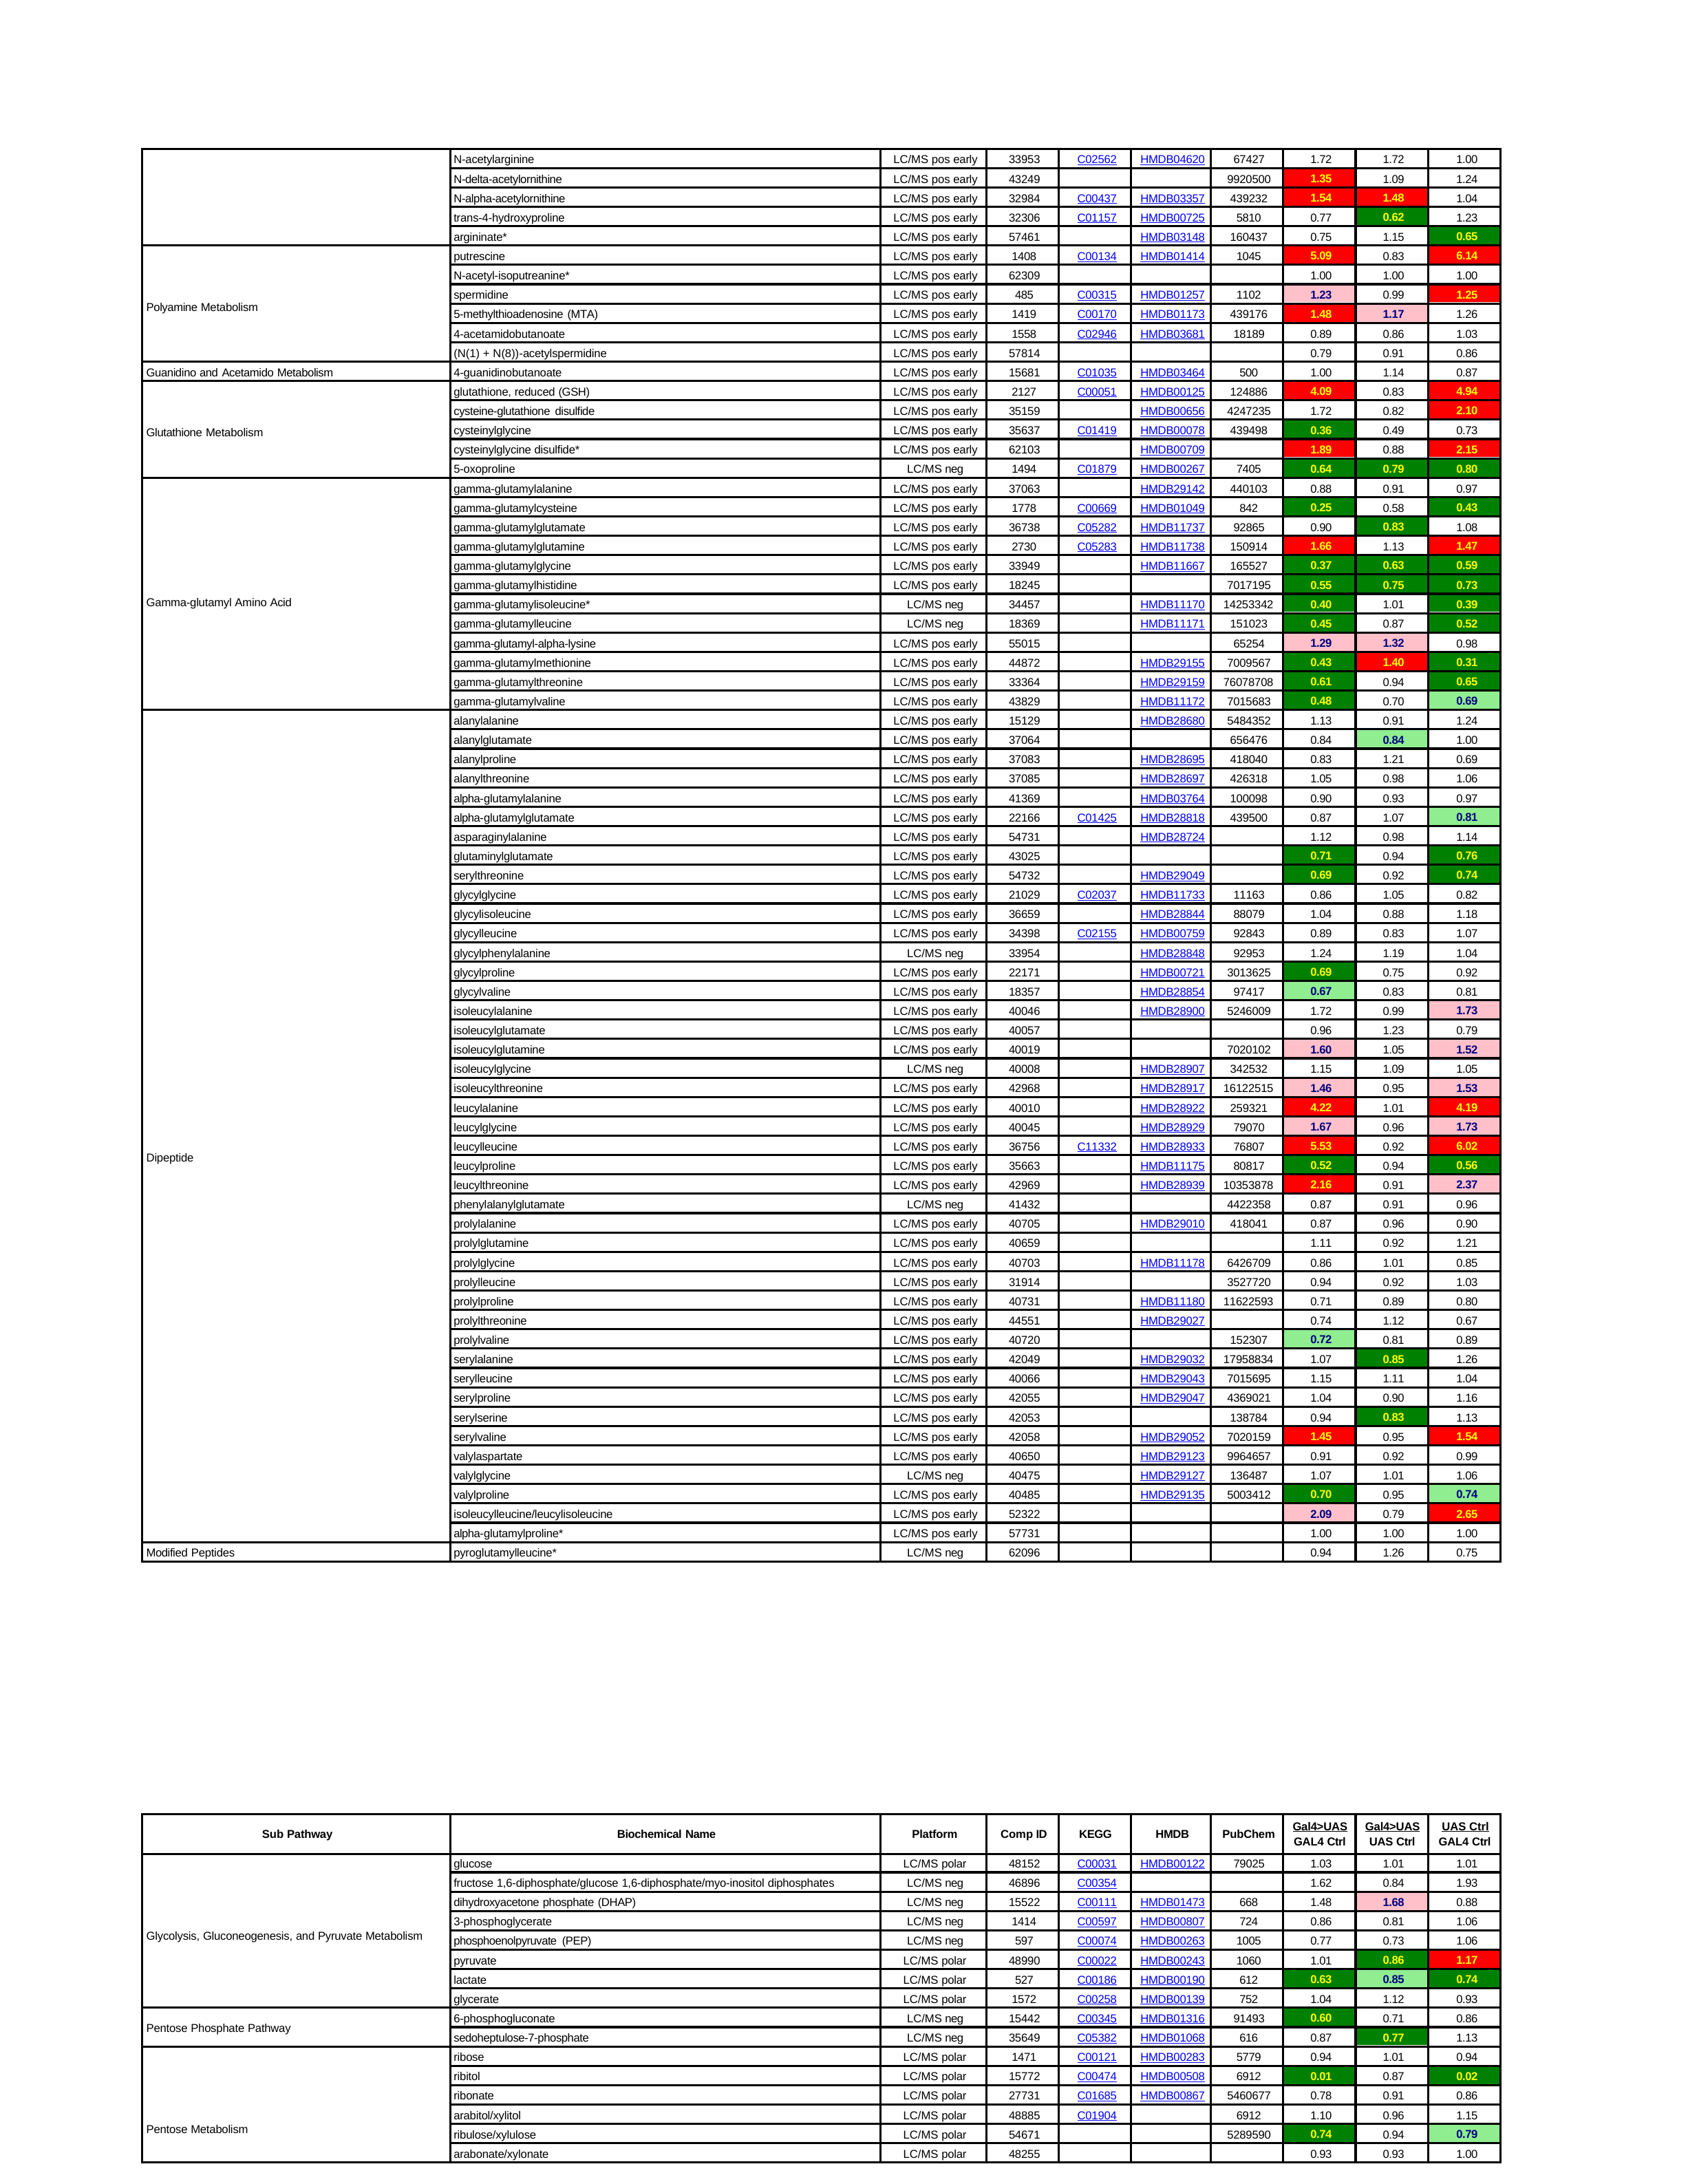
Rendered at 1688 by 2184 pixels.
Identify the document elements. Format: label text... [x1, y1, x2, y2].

table_cell 2.09 [1284, 1504, 1354, 1521]
table_cell 5779 [1212, 2048, 1282, 2065]
table_cell alanylglutamate [451, 730, 879, 747]
table_cell 0.79 [1357, 1504, 1427, 1521]
table_cell [1132, 1330, 1210, 1347]
table_cell 0.87 [1357, 614, 1427, 632]
table_cell [1212, 1020, 1282, 1038]
table_cell 17958834 [1212, 1349, 1282, 1367]
table_cell [1132, 343, 1210, 361]
table_cell LC/MS pos early [882, 1156, 985, 1173]
table_cell 40485 [987, 1485, 1058, 1502]
table_cell 0.83 [1284, 750, 1354, 767]
table_cell 0.70 [1284, 1485, 1354, 1502]
table_cell 0.64 [1284, 460, 1354, 477]
table_cell gamma-glutamylthreonine [451, 672, 879, 689]
table_cell 57731 [987, 1524, 1058, 1541]
table_cell [1060, 789, 1130, 806]
table_cell 62096 [987, 1543, 1058, 1561]
table_cell 0.81 [1429, 982, 1499, 999]
table_cell 4.22 [1284, 1098, 1354, 1115]
table_cell 0.91 [1357, 479, 1427, 496]
table_cell LC/MS pos early [882, 363, 985, 380]
table_cell 0.83 [1357, 382, 1427, 399]
table_cell LC/MS neg [882, 1060, 985, 1076]
table_cell LC/MS polar [882, 2106, 985, 2123]
table_cell 0.71 [1357, 2009, 1427, 2026]
table_cell 0.75 [1357, 575, 1427, 592]
table_cell 42055 [987, 1389, 1058, 1406]
table_cell 5.53 [1284, 1137, 1354, 1154]
table_cell 1.12 [1357, 1311, 1427, 1328]
table_cell 42968 [987, 1079, 1058, 1096]
table_cell LC/MS pos early [882, 808, 985, 825]
table_cell [1212, 866, 1282, 883]
table_cell 1.15 [1284, 1369, 1354, 1386]
table_cell HMDB28922 [1132, 1098, 1210, 1115]
table_cell 612 [1212, 1970, 1282, 1987]
table_cell 0.52 [1429, 614, 1499, 632]
table_cell 1.00 [1284, 363, 1354, 380]
table_cell LC/MS neg [882, 1931, 985, 1949]
table_cell 0.90 [1284, 789, 1354, 806]
table_cell 0.48 [1284, 692, 1354, 709]
table_cell 1.19 [1357, 943, 1427, 961]
table_cell [1060, 1504, 1130, 1521]
table_cell glutathione, reduced (GSH) [451, 382, 879, 399]
table_cell [1212, 1543, 1282, 1561]
table_cell 0.89 [1429, 1330, 1499, 1347]
table_cell 40731 [987, 1292, 1058, 1309]
table_cell 100098 [1212, 789, 1282, 806]
table_cell [1060, 769, 1130, 786]
table_cell 1.32 [1357, 634, 1427, 651]
table_cell 0.88 [1284, 479, 1354, 496]
table_cell 1.62 [1284, 1874, 1354, 1890]
table_cell 0.74 [1284, 2125, 1354, 2142]
table_cell [1212, 846, 1282, 864]
table_cell 18357 [987, 982, 1058, 999]
table_cell 1.03 [1429, 1272, 1499, 1289]
table_cell HMDB29043 [1132, 1369, 1210, 1386]
table_cell leucylleucine [451, 1137, 879, 1154]
table_cell [1060, 1001, 1130, 1018]
table_cell 43025 [987, 846, 1058, 864]
table_cell 1.07 [1284, 1466, 1354, 1483]
table_cell 1778 [987, 498, 1058, 515]
table_cell 0.97 [1429, 789, 1499, 806]
table_cell 1494 [987, 460, 1058, 477]
table_cell 0.73 [1429, 420, 1499, 438]
table_cell 0.98 [1357, 769, 1427, 786]
table_cell HMDB00125 [1132, 382, 1210, 399]
table_cell argininate* [451, 227, 879, 244]
table_header UAS Ctrl GAL4 Ctrl [1429, 1815, 1499, 1852]
table_cell 4369021 [1212, 1389, 1282, 1406]
table_cell 0.61 [1284, 672, 1354, 689]
table_cell N-acetylarginine [451, 150, 879, 167]
table_cell 0.91 [1357, 1175, 1427, 1192]
table_cell LC/MS pos early [882, 1504, 985, 1521]
table_cell 150914 [1212, 537, 1282, 554]
table_cell 1.09 [1357, 169, 1427, 186]
table_cell 7020102 [1212, 1040, 1282, 1057]
table_cell 0.92 [1429, 963, 1499, 980]
table_cell 42058 [987, 1427, 1058, 1444]
table_cell HMDB29123 [1132, 1446, 1210, 1464]
table_cell leucylalanine [451, 1098, 879, 1115]
table_cell LC/MS neg [882, 2009, 985, 2026]
table_cell 1.67 [1284, 1117, 1354, 1135]
table_cell 46896 [987, 1874, 1058, 1890]
table_cell 1.01 [1429, 1855, 1499, 1871]
table_cell 0.87 [1284, 808, 1354, 825]
table_cell 0.94 [1284, 1272, 1354, 1289]
table_cell 0.77 [1284, 208, 1354, 225]
table_cell gamma-glutamylhistidine [451, 575, 879, 592]
table_cell LC/MS pos early [882, 1234, 985, 1251]
table_cell 0.43 [1284, 653, 1354, 670]
table_cell sedoheptulose-7-phosphate [451, 2028, 879, 2045]
table_cell [1212, 1504, 1282, 1521]
table_cell 136487 [1212, 1466, 1282, 1483]
table_cell 842 [1212, 498, 1282, 515]
table_cell 0.72 [1284, 1330, 1354, 1347]
table_cell gamma-glutamylisoleucine* [451, 595, 879, 612]
table_cell 0.69 [1284, 866, 1354, 883]
table_cell 1.06 [1429, 1912, 1499, 1929]
table_cell LC/MS neg [882, 943, 985, 961]
table_cell 485 [987, 286, 1058, 302]
table_cell gamma-glutamylglycine [451, 556, 879, 573]
table_cell 0.67 [1284, 982, 1354, 999]
table_cell 40703 [987, 1253, 1058, 1270]
table_cell 37064 [987, 730, 1058, 747]
table_cell 91493 [1212, 2009, 1282, 2026]
table_cell 597 [987, 1931, 1058, 1949]
table_cell [1060, 2125, 1130, 2142]
table_cell 10353878 [1212, 1175, 1282, 1192]
table_cell Polyamine Metabolism [143, 246, 449, 361]
table_cell HMDB28844 [1132, 905, 1210, 921]
table_cell LC/MS pos early [882, 750, 985, 767]
table_cell LC/MS pos early [882, 208, 985, 225]
table_cell LC/MS pos early [882, 440, 985, 457]
table_cell HMDB28900 [1132, 1001, 1210, 1018]
table_cell [1060, 1156, 1130, 1173]
table_cell gamma-glutamylmethionine [451, 653, 879, 670]
table_cell HMDB28939 [1132, 1175, 1210, 1192]
table_cell 0.91 [1357, 711, 1427, 728]
table_cell 76807 [1212, 1137, 1282, 1154]
table_cell 1.24 [1429, 169, 1499, 186]
table_cell 6426709 [1212, 1253, 1282, 1270]
table_cell 616 [1212, 2028, 1282, 2045]
table_cell 0.99 [1357, 286, 1427, 302]
table_cell 0.75 [1429, 1543, 1499, 1561]
table_cell 0.25 [1284, 498, 1354, 515]
table_cell 0.81 [1429, 808, 1499, 825]
table_cell LC/MS pos early [882, 1485, 985, 1502]
table_cell C00345 [1060, 2009, 1130, 2026]
table_cell 2.15 [1429, 440, 1499, 457]
table_cell [1132, 1874, 1210, 1890]
table_cell ribose [451, 2048, 879, 2065]
table_cell 18245 [987, 575, 1058, 592]
table_cell [1060, 1040, 1130, 1057]
table_cell C01904 [1060, 2106, 1130, 2123]
table_cell 1.03 [1429, 324, 1499, 341]
table_cell LC/MS pos early [882, 1427, 985, 1444]
table_cell 88079 [1212, 905, 1282, 921]
table_cell 1.07 [1284, 1349, 1354, 1367]
table_cell 0.39 [1429, 595, 1499, 612]
table_cell glycerate [451, 1989, 879, 2006]
table_cell [1060, 266, 1130, 283]
table_cell 0.79 [1429, 1020, 1499, 1038]
table_cell LC/MS pos early [882, 1214, 985, 1231]
table_cell LC/MS polar [882, 1970, 985, 1987]
table_cell 1.18 [1429, 905, 1499, 921]
table_cell 0.95 [1357, 1427, 1427, 1444]
table_cell 1.04 [1429, 1369, 1499, 1386]
table_cell 22171 [987, 963, 1058, 980]
table_cell C01879 [1060, 460, 1130, 477]
table_cell 32984 [987, 189, 1058, 206]
table_cell [1060, 711, 1130, 728]
table_cell LC/MS pos early [882, 672, 985, 689]
table_cell 44872 [987, 653, 1058, 670]
table_cell HMDB29049 [1132, 866, 1210, 883]
table_header Comp ID [987, 1815, 1058, 1852]
table_cell 92865 [1212, 517, 1282, 535]
table_cell [1132, 846, 1210, 864]
table_cell 62103 [987, 440, 1058, 457]
table_cell prolylalanine [451, 1214, 879, 1231]
table_cell 0.82 [1429, 885, 1499, 902]
table_cell 0.69 [1429, 692, 1499, 709]
table_cell HMDB11178 [1132, 1253, 1210, 1270]
table_cell 527 [987, 1970, 1058, 1987]
table_cell C00031 [1060, 1855, 1130, 1871]
table_cell 1.48 [1284, 305, 1354, 322]
table_cell 1.24 [1284, 943, 1354, 961]
table_cell [1060, 1369, 1130, 1386]
table_cell HMDB28933 [1132, 1137, 1210, 1154]
table_cell 0.98 [1429, 634, 1499, 651]
table_cell LC/MS neg [882, 1195, 985, 1212]
table_cell 1.89 [1284, 440, 1354, 457]
table_cell 1.23 [1429, 208, 1499, 225]
table_cell 1.04 [1429, 189, 1499, 206]
table_cell 0.87 [1357, 2067, 1427, 2084]
table_cell C01425 [1060, 808, 1130, 825]
table_cell [1060, 905, 1130, 921]
table_cell Pentose Phosphate Pathway [143, 2009, 449, 2045]
table_cell 2.16 [1284, 1175, 1354, 1192]
table_cell LC/MS pos early [882, 1079, 985, 1096]
table_cell LC/MS pos early [882, 420, 985, 438]
table_cell cysteine-glutathione disulfide [451, 401, 879, 418]
table_cell 7020159 [1212, 1427, 1282, 1444]
table_cell 0.76 [1429, 846, 1499, 864]
table_cell [1132, 1504, 1210, 1521]
table_cell 439232 [1212, 189, 1282, 206]
table_cell gamma-glutamylglutamate [451, 517, 879, 535]
table_cell 67427 [1212, 150, 1282, 167]
table_cell 0.98 [1357, 827, 1427, 844]
table_cell 32306 [987, 208, 1058, 225]
table_cell alanylproline [451, 750, 879, 767]
table_cell [1060, 1117, 1130, 1135]
table_cell 1.66 [1284, 537, 1354, 554]
table_cell 6912 [1212, 2106, 1282, 2123]
table_cell 35159 [987, 401, 1058, 418]
table_cell 37085 [987, 769, 1058, 786]
table_cell 5.09 [1284, 246, 1354, 264]
table_cell C00022 [1060, 1951, 1130, 1968]
table_cell 0.95 [1357, 1485, 1427, 1502]
table_cell alpha-glutamylproline* [451, 1524, 879, 1541]
table_cell [1212, 440, 1282, 457]
table_cell 11163 [1212, 885, 1282, 902]
table_cell 0.74 [1429, 866, 1499, 883]
table_cell 1.14 [1357, 363, 1427, 380]
table_cell 0.80 [1429, 460, 1499, 477]
table_cell 1558 [987, 324, 1058, 341]
table_cell 0.91 [1357, 2086, 1427, 2103]
table_cell C00354 [1060, 1874, 1130, 1890]
table_cell N-acetyl-isoputreanine* [451, 266, 879, 283]
table_cell Dipeptide [143, 711, 449, 1541]
table_cell 0.75 [1357, 963, 1427, 980]
table_cell [1060, 1175, 1130, 1192]
table_cell LC/MS pos early [882, 246, 985, 264]
table_cell 0.01 [1284, 2067, 1354, 2084]
table_cell [1060, 1330, 1130, 1347]
table_cell [1132, 1272, 1210, 1289]
table_cell HMDB29027 [1132, 1311, 1210, 1328]
table_cell 79025 [1212, 1855, 1282, 1871]
table_cell 40659 [987, 1234, 1058, 1251]
table_cell HMDB01316 [1132, 2009, 1210, 2026]
table_cell 0.91 [1357, 1195, 1427, 1212]
table_cell C00186 [1060, 1970, 1130, 1987]
table_cell 138784 [1212, 1408, 1282, 1425]
table_cell valylaspartate [451, 1446, 879, 1464]
table_cell LC/MS pos early [882, 169, 985, 186]
table_cell [1060, 653, 1130, 670]
table_cell 1.01 [1357, 1098, 1427, 1115]
table_cell 0.94 [1284, 2048, 1354, 2065]
table_cell C00597 [1060, 1912, 1130, 1929]
table_cell HMDB29032 [1132, 1349, 1210, 1367]
table_cell 3013625 [1212, 963, 1282, 980]
table_cell cysteinylglycine disulfide* [451, 440, 879, 457]
table_cell HMDB00139 [1132, 1989, 1210, 2006]
table_cell 0.59 [1429, 556, 1499, 573]
table_cell [1132, 1408, 1210, 1425]
table_cell C05283 [1060, 537, 1130, 554]
table_cell 1.17 [1429, 1951, 1499, 1968]
table_cell 440103 [1212, 479, 1282, 496]
table_cell LC/MS pos early [882, 401, 985, 418]
table_cell glutaminylglutamate [451, 846, 879, 864]
table_cell 18369 [987, 614, 1058, 632]
table_cell phenylalanylglutamate [451, 1195, 879, 1212]
table_cell alpha-glutamylglutamate [451, 808, 879, 825]
table_cell LC/MS pos early [882, 1040, 985, 1057]
table_cell LC/MS pos early [882, 286, 985, 302]
table_cell 1.00 [1357, 1524, 1427, 1541]
table_cell 0.63 [1284, 1970, 1354, 1987]
table_cell LC/MS neg [882, 1874, 985, 1890]
table_cell LC/MS pos early [882, 885, 985, 902]
table_cell 0.94 [1357, 846, 1427, 864]
table_cell valylproline [451, 1485, 879, 1502]
table_cell isoleucylglycine [451, 1060, 879, 1076]
table_cell serylserine [451, 1408, 879, 1425]
table_cell 1.12 [1284, 827, 1354, 844]
table_cell [1060, 634, 1130, 651]
table_cell LC/MS neg [882, 1466, 985, 1483]
table_cell [1060, 1543, 1130, 1561]
table_cell C01035 [1060, 363, 1130, 380]
table_cell LC/MS pos early [882, 1175, 985, 1192]
table_cell 35649 [987, 2028, 1058, 2045]
table_cell 3-phosphoglycerate [451, 1912, 879, 1929]
table_cell 65254 [1212, 634, 1282, 651]
table_cell C01685 [1060, 2086, 1130, 2103]
table_header Biochemical Name [451, 1815, 879, 1852]
table_cell 11622593 [1212, 1292, 1282, 1309]
table_cell 0.93 [1284, 2144, 1354, 2161]
table_cell 0.86 [1284, 885, 1354, 902]
table_cell 1.24 [1429, 711, 1499, 728]
table_cell 0.84 [1357, 730, 1427, 747]
table_cell HMDB29047 [1132, 1389, 1210, 1406]
table_cell 48990 [987, 1951, 1058, 1968]
table_cell 92843 [1212, 924, 1282, 941]
table_cell [1060, 343, 1130, 361]
table_cell prolylproline [451, 1292, 879, 1309]
table_cell glucose [451, 1855, 879, 1871]
table_cell HMDB01068 [1132, 2028, 1210, 2045]
table_cell LC/MS pos early [882, 1389, 985, 1406]
table_cell 439500 [1212, 808, 1282, 825]
table_cell HMDB28695 [1132, 750, 1210, 767]
table_cell 1.13 [1429, 1408, 1499, 1425]
table_cell 43829 [987, 692, 1058, 709]
table_cell 33949 [987, 556, 1058, 573]
table_cell HMDB03681 [1132, 324, 1210, 341]
table_cell 40019 [987, 1040, 1058, 1057]
table_cell putrescine [451, 246, 879, 264]
table_cell 0.99 [1357, 1001, 1427, 1018]
table_cell prolylvaline [451, 1330, 879, 1347]
table_cell 0.94 [1357, 1156, 1427, 1173]
table_cell LC/MS pos early [882, 1272, 985, 1289]
table_cell HMDB01473 [1132, 1893, 1210, 1910]
table_cell 92953 [1212, 943, 1282, 961]
table_cell 0.62 [1357, 208, 1427, 225]
table_cell LC/MS pos early [882, 1330, 985, 1347]
table_cell HMDB00508 [1132, 2067, 1210, 2084]
table_cell [1060, 750, 1130, 767]
table_cell [1212, 343, 1282, 361]
table_cell [1060, 575, 1130, 592]
table_cell LC/MS pos early [882, 634, 985, 651]
table_cell 2.37 [1429, 1175, 1499, 1192]
table_cell 259321 [1212, 1098, 1282, 1115]
table_cell LC/MS neg [882, 1893, 985, 1910]
table_cell C02037 [1060, 885, 1130, 902]
table_cell isoleucylthreonine [451, 1079, 879, 1096]
table_cell 724 [1212, 1912, 1282, 1929]
table_cell 0.40 [1284, 595, 1354, 612]
table_cell 0.49 [1357, 420, 1427, 438]
table_cell 0.37 [1284, 556, 1354, 573]
table_cell 1.01 [1357, 1253, 1427, 1270]
table_cell 79070 [1212, 1117, 1282, 1135]
table_cell 34398 [987, 924, 1058, 941]
table_cell 15442 [987, 2009, 1058, 2026]
table_cell LC/MS pos early [882, 1020, 985, 1038]
table_cell 0.92 [1357, 1234, 1427, 1251]
table_cell 5-methylthioadenosine (MTA) [451, 305, 879, 322]
table_cell HMDB03764 [1132, 789, 1210, 806]
table_cell 0.89 [1357, 1292, 1427, 1309]
table_cell 0.88 [1357, 905, 1427, 921]
table_cell 1.23 [1284, 286, 1354, 302]
table_cell HMDB01257 [1132, 286, 1210, 302]
table_cell HMDB29127 [1132, 1466, 1210, 1483]
table_cell LC/MS pos early [882, 1098, 985, 1115]
table_cell LC/MS pos early [882, 866, 985, 883]
table_cell 33364 [987, 672, 1058, 689]
table_cell [1060, 1466, 1130, 1483]
table_cell HMDB28818 [1132, 808, 1210, 825]
table_cell 15681 [987, 363, 1058, 380]
table_cell 1.46 [1284, 1079, 1354, 1096]
table_cell [1060, 595, 1130, 612]
table_cell serylthreonine [451, 866, 879, 883]
table_cell 36756 [987, 1137, 1058, 1154]
table_cell 4422358 [1212, 1195, 1282, 1212]
table_cell 0.90 [1429, 1214, 1499, 1231]
table_cell 0.36 [1284, 420, 1354, 438]
table_cell leucylproline [451, 1156, 879, 1173]
table_cell ribulose/xylulose [451, 2125, 879, 2142]
table_cell Glutathione Metabolism [143, 382, 449, 477]
table_cell [1060, 401, 1130, 418]
table_cell 0.96 [1284, 1020, 1354, 1038]
table_cell 9920500 [1212, 169, 1282, 186]
table_cell 6912 [1212, 2067, 1282, 2084]
table_cell 40475 [987, 1466, 1058, 1483]
table_cell [1060, 1234, 1130, 1251]
table_cell 0.91 [1284, 1446, 1354, 1464]
table_cell 0.87 [1284, 1214, 1354, 1231]
table_cell 1.00 [1284, 266, 1354, 283]
table_cell 0.78 [1284, 2086, 1354, 2103]
table_cell 0.56 [1429, 1156, 1499, 1173]
table_cell 57461 [987, 227, 1058, 244]
table_cell [1060, 846, 1130, 864]
table_cell pyruvate [451, 1951, 879, 1968]
table_cell LC/MS pos early [882, 324, 985, 341]
table_cell 1.09 [1357, 1060, 1427, 1076]
table_cell LC/MS neg [882, 1912, 985, 1929]
table_cell C11332 [1060, 1137, 1130, 1154]
table_cell 1.35 [1284, 169, 1354, 186]
table_cell [1060, 169, 1130, 186]
table_cell 1.29 [1284, 634, 1354, 651]
table_cell LC/MS pos early [882, 1446, 985, 1464]
table_cell [1060, 692, 1130, 709]
table_cell 3527720 [1212, 1272, 1282, 1289]
table_cell [1060, 1524, 1130, 1541]
table_cell 40046 [987, 1001, 1058, 1018]
table_cell 35637 [987, 420, 1058, 438]
table_cell 1.72 [1284, 150, 1354, 167]
table_cell [1060, 943, 1130, 961]
table_cell LC/MS pos early [882, 711, 985, 728]
table_cell [1060, 1214, 1130, 1231]
table_cell [1212, 1524, 1282, 1541]
table_header PubChem [1212, 1815, 1282, 1852]
table_cell 44551 [987, 1311, 1058, 1328]
table_cell 1.26 [1429, 1349, 1499, 1367]
table_cell 0.86 [1284, 1253, 1354, 1270]
table_cell 7017195 [1212, 575, 1282, 592]
table_cell [1060, 1079, 1130, 1096]
table_cell 40045 [987, 1117, 1058, 1135]
table_cell cysteinylglycine [451, 420, 879, 438]
table_cell [1060, 1253, 1130, 1270]
table_cell 5003412 [1212, 1485, 1282, 1502]
table_cell serylproline [451, 1389, 879, 1406]
table_cell LC/MS pos early [882, 769, 985, 786]
table_cell 1.73 [1429, 1117, 1499, 1135]
table_cell 1.68 [1357, 1893, 1427, 1910]
table_cell 1.13 [1429, 2028, 1499, 2045]
table_cell glycylphenylalanine [451, 943, 879, 961]
table_cell HMDB11170 [1132, 595, 1210, 612]
table_cell HMDB00721 [1132, 963, 1210, 980]
table_cell 0.55 [1284, 575, 1354, 592]
table_cell isoleucylalanine [451, 1001, 879, 1018]
table_cell serylleucine [451, 1369, 879, 1386]
table_cell 4.09 [1284, 382, 1354, 399]
table_cell 1.48 [1284, 1893, 1354, 1910]
table_cell 0.60 [1284, 2009, 1354, 2026]
table_cell 7009567 [1212, 653, 1282, 670]
table_header Gal4>UAS UAS Ctrl [1357, 1815, 1427, 1852]
table_cell asparaginylalanine [451, 827, 879, 844]
table_cell 1.00 [1429, 150, 1499, 167]
table_cell 14253342 [1212, 595, 1282, 612]
table_cell [1212, 1874, 1282, 1890]
table_cell alanylalanine [451, 711, 879, 728]
table_cell 151023 [1212, 614, 1282, 632]
table_cell 0.77 [1284, 1931, 1354, 1949]
table_cell 165527 [1212, 556, 1282, 573]
table_cell 0.97 [1429, 479, 1499, 496]
table_cell 0.93 [1429, 1989, 1499, 2006]
table_cell 439498 [1212, 420, 1282, 438]
table_cell LC/MS pos early [882, 1137, 985, 1154]
table_cell 1.01 [1284, 1951, 1354, 1968]
table_cell phosphoenolpyruvate (PEP) [451, 1931, 879, 1949]
table_cell 7015683 [1212, 692, 1282, 709]
table_cell LC/MS pos early [882, 1253, 985, 1270]
table_cell [1060, 672, 1130, 689]
table_cell 0.92 [1357, 1272, 1427, 1289]
table_cell 1.45 [1284, 1427, 1354, 1444]
table_cell prolylleucine [451, 1272, 879, 1289]
table_cell [1060, 2144, 1130, 2161]
table_cell HMDB00725 [1132, 208, 1210, 225]
table_cell HMDB28680 [1132, 711, 1210, 728]
table_cell 0.90 [1284, 517, 1354, 535]
table_cell 6.02 [1429, 1137, 1499, 1154]
table_header HMDB [1132, 1815, 1210, 1852]
table_cell HMDB00867 [1132, 2086, 1210, 2103]
table_cell LC/MS polar [882, 2048, 985, 2065]
table_cell LC/MS neg [882, 1543, 985, 1561]
table_cell 1572 [987, 1989, 1058, 2006]
table_cell 1419 [987, 305, 1058, 322]
table_cell HMDB11733 [1132, 885, 1210, 902]
table_cell C00111 [1060, 1893, 1130, 1910]
table_cell spermidine [451, 286, 879, 302]
table_cell 37083 [987, 750, 1058, 767]
table_cell HMDB01049 [1132, 498, 1210, 515]
table_cell LC/MS pos early [882, 266, 985, 283]
table_cell C05282 [1060, 517, 1130, 535]
table_cell HMDB29135 [1132, 1485, 1210, 1502]
table_cell fructose 1,6-diphosphate/glucose 1,6-diphosphate/myo-inositol diphosphates [451, 1874, 879, 1890]
table_cell 0.65 [1429, 672, 1499, 689]
table_cell 0.88 [1429, 1893, 1499, 1910]
table_cell HMDB03148 [1132, 227, 1210, 244]
table_cell 1.17 [1357, 305, 1427, 322]
table_cell LC/MS pos early [882, 905, 985, 921]
table_cell LC/MS neg [882, 460, 985, 477]
table_cell C00474 [1060, 2067, 1130, 2084]
table_cell glycylvaline [451, 982, 879, 999]
table_cell C02562 [1060, 150, 1130, 167]
table_cell 6-phosphogluconate [451, 2009, 879, 2026]
table_cell 2127 [987, 382, 1058, 399]
table_cell prolylthreonine [451, 1311, 879, 1328]
table_cell 1414 [987, 1912, 1058, 1929]
table_cell LC/MS pos early [882, 730, 985, 747]
table_cell 1.00 [1429, 1524, 1499, 1541]
table_cell 1.07 [1429, 924, 1499, 941]
table_cell Gamma-glutamyl Amino Acid [143, 479, 449, 709]
table_cell [1060, 556, 1130, 573]
table_cell 52322 [987, 1504, 1058, 1521]
table_cell 0.74 [1284, 1311, 1354, 1328]
table_cell 15772 [987, 2067, 1058, 2084]
table_cell 1.06 [1429, 769, 1499, 786]
table_cell 1.04 [1429, 943, 1499, 961]
table_cell HMDB00807 [1132, 1912, 1210, 1929]
table_cell [1060, 1389, 1130, 1406]
table_cell 5810 [1212, 208, 1282, 225]
table_cell [1060, 1349, 1130, 1367]
table_cell LC/MS polar [882, 1989, 985, 2006]
table_cell 0.79 [1284, 343, 1354, 361]
table_cell C00437 [1060, 189, 1130, 206]
table_cell 76078708 [1212, 672, 1282, 689]
table_cell LC/MS pos early [882, 189, 985, 206]
table_cell C02946 [1060, 324, 1130, 341]
table_cell 0.89 [1284, 924, 1354, 941]
table_cell 0.81 [1357, 1330, 1427, 1347]
table_cell 1.00 [1429, 266, 1499, 283]
table_cell 0.65 [1429, 227, 1499, 244]
table_cell 41432 [987, 1195, 1058, 1212]
table_cell 40720 [987, 1330, 1058, 1347]
table_cell HMDB01173 [1132, 305, 1210, 322]
table_cell 1.48 [1357, 189, 1427, 206]
table_cell [1132, 2106, 1210, 2123]
table_cell LC/MS pos early [882, 575, 985, 592]
table_cell 1.00 [1429, 730, 1499, 747]
table_cell 40057 [987, 1020, 1058, 1038]
table_cell valylglycine [451, 1466, 879, 1483]
table_cell C01419 [1060, 420, 1130, 438]
table_cell HMDB11171 [1132, 614, 1210, 632]
table_cell 40066 [987, 1369, 1058, 1386]
table_cell 1.47 [1429, 537, 1499, 554]
table_cell 1.72 [1284, 401, 1354, 418]
table_cell 0.84 [1284, 730, 1354, 747]
table_cell 40010 [987, 1098, 1058, 1115]
table_cell leucylglycine [451, 1117, 879, 1135]
table_cell N-delta-acetylornithine [451, 169, 879, 186]
table_cell 80817 [1212, 1156, 1282, 1173]
table_cell C00121 [1060, 2048, 1130, 2065]
table_cell LC/MS pos early [882, 479, 985, 496]
table_cell 48885 [987, 2106, 1058, 2123]
table_cell 57814 [987, 343, 1058, 361]
table_cell LC/MS pos early [882, 498, 985, 515]
table_cell 1.01 [1357, 1466, 1427, 1483]
table_cell 0.73 [1357, 1931, 1427, 1949]
table_cell Glycolysis, Gluconeogenesis, and Pyruvate Metabolism [143, 1855, 449, 2006]
table_cell 0.95 [1357, 1079, 1427, 1096]
table_cell 1.05 [1429, 1060, 1499, 1076]
table_cell 4.94 [1429, 382, 1499, 399]
table_cell [1132, 2125, 1210, 2142]
table_cell LC/MS neg [882, 595, 985, 612]
table_cell 1.15 [1357, 227, 1427, 244]
table_cell 342532 [1212, 1060, 1282, 1076]
table_cell gamma-glutamylalanine [451, 479, 879, 496]
table_cell [1060, 614, 1130, 632]
table_cell 0.91 [1357, 343, 1427, 361]
table_cell 0.71 [1284, 1292, 1354, 1309]
table_cell LC/MS pos early [882, 789, 985, 806]
table_cell LC/MS pos early [882, 556, 985, 573]
table_cell 1.00 [1284, 1524, 1354, 1541]
table_cell HMDB11180 [1132, 1292, 1210, 1309]
table_cell [1212, 827, 1282, 844]
table_cell 1.40 [1357, 653, 1427, 670]
table_cell HMDB29010 [1132, 1214, 1210, 1231]
table_cell 418040 [1212, 750, 1282, 767]
table_cell HMDB00122 [1132, 1855, 1210, 1871]
table_cell HMDB04620 [1132, 150, 1210, 167]
table_cell 0.87 [1284, 1195, 1354, 1212]
table_cell 1.25 [1429, 286, 1499, 302]
table_cell 1.14 [1429, 827, 1499, 844]
table_cell 1.15 [1284, 1060, 1354, 1076]
table_cell [1060, 1098, 1130, 1115]
table_cell 1.73 [1429, 1001, 1499, 1018]
table_cell 1.13 [1284, 711, 1354, 728]
table_cell 1.04 [1284, 1389, 1354, 1406]
table_cell 418041 [1212, 1214, 1282, 1231]
table_cell LC/MS pos early [882, 1524, 985, 1541]
table_cell C02155 [1060, 924, 1130, 941]
table_cell LC/MS polar [882, 2067, 985, 2084]
table_cell 0.69 [1429, 750, 1499, 767]
table_cell 40650 [987, 1446, 1058, 1464]
table_cell LC/MS pos early [882, 305, 985, 322]
table_cell trans-4-hydroxyproline [451, 208, 879, 225]
table_cell 0.73 [1429, 575, 1499, 592]
table_cell serylalanine [451, 1349, 879, 1367]
table_cell 1.00 [1357, 266, 1427, 283]
table_cell (N(1) + N(8))-acetylspermidine [451, 343, 879, 361]
table_cell 152307 [1212, 1330, 1282, 1347]
table_cell 1.04 [1284, 1989, 1354, 2006]
table_cell 1471 [987, 2048, 1058, 2065]
table_cell 55015 [987, 634, 1058, 651]
table_cell 656476 [1212, 730, 1282, 747]
table_cell 33953 [987, 150, 1058, 167]
table_cell 0.86 [1429, 343, 1499, 361]
table_cell 54732 [987, 866, 1058, 883]
table_cell HMDB28854 [1132, 982, 1210, 999]
table_cell [1060, 1195, 1130, 1212]
table_cell isoleucylglutamate [451, 1020, 879, 1038]
table_cell 0.92 [1357, 866, 1427, 883]
table_cell LC/MS pos early [882, 692, 985, 709]
table_cell 18189 [1212, 324, 1282, 341]
table_cell 0.74 [1429, 1485, 1499, 1502]
table_cell 31914 [987, 1272, 1058, 1289]
table_cell 1.60 [1284, 1040, 1354, 1057]
table_cell 42049 [987, 1349, 1058, 1367]
table_cell LC/MS pos early [882, 1408, 985, 1425]
table_cell [1060, 866, 1130, 883]
table_cell isoleucylleucine/leucylisoleucine [451, 1504, 879, 1521]
table_cell 1005 [1212, 1931, 1282, 1949]
table_cell 0.83 [1357, 1408, 1427, 1425]
table_cell 22166 [987, 808, 1058, 825]
table_cell [1132, 730, 1210, 747]
table_cell [1060, 827, 1130, 844]
table_cell 0.99 [1429, 1446, 1499, 1464]
table_cell C01157 [1060, 208, 1130, 225]
table_cell 0.63 [1357, 556, 1427, 573]
table_cell HMDB00283 [1132, 2048, 1210, 2065]
table_cell 0.85 [1429, 1253, 1499, 1270]
table_cell [1060, 1408, 1130, 1425]
table_cell 0.67 [1429, 1311, 1499, 1328]
table_cell 0.84 [1357, 1874, 1427, 1890]
table_header Platform [882, 1815, 985, 1852]
table_cell 4.19 [1429, 1098, 1499, 1115]
table_cell 1.21 [1357, 750, 1427, 767]
table_cell 1.04 [1284, 905, 1354, 921]
table_cell leucylthreonine [451, 1175, 879, 1192]
table_cell Pentose Metabolism [143, 2048, 449, 2161]
table_cell 37063 [987, 479, 1058, 496]
table_cell 1.05 [1357, 1040, 1427, 1057]
table_cell C00134 [1060, 246, 1130, 264]
table_cell 1.06 [1429, 1931, 1499, 1949]
table_cell HMDB29052 [1132, 1427, 1210, 1444]
table_header Sub Pathway [143, 1815, 449, 1852]
table_cell 2.10 [1429, 401, 1499, 418]
table_cell gamma-glutamylglutamine [451, 537, 879, 554]
table_cell [1132, 266, 1210, 283]
table_cell 5289590 [1212, 2125, 1282, 2142]
table_cell lactate [451, 1970, 879, 1987]
table_cell 0.96 [1357, 1117, 1427, 1135]
table_cell 54731 [987, 827, 1058, 844]
table_cell 6.14 [1429, 246, 1499, 264]
table_cell serylvaline [451, 1427, 879, 1444]
table_cell 48255 [987, 2144, 1058, 2161]
table_cell 0.86 [1429, 2086, 1499, 2103]
table_cell 1.10 [1284, 2106, 1354, 2123]
table_cell 15522 [987, 1893, 1058, 1910]
table_cell 0.31 [1429, 653, 1499, 670]
table_cell 0.87 [1429, 363, 1499, 380]
table_cell LC/MS pos early [882, 1311, 985, 1328]
table_cell [1132, 575, 1210, 592]
table_header Gal4>UAS GAL4 Ctrl [1284, 1815, 1354, 1852]
table_cell gamma-glutamylcysteine [451, 498, 879, 515]
table_cell C05382 [1060, 2028, 1130, 2045]
table_cell HMDB03357 [1132, 189, 1210, 206]
table_cell 4247235 [1212, 401, 1282, 418]
table_cell arabitol/xylitol [451, 2106, 879, 2123]
table_cell 0.70 [1357, 692, 1427, 709]
table_cell 0.77 [1357, 2028, 1427, 2045]
table_header KEGG [1060, 1815, 1130, 1852]
table_cell LC/MS neg [882, 2028, 985, 2045]
table_cell 33954 [987, 943, 1058, 961]
table_cell 2.65 [1429, 1504, 1499, 1521]
table_cell HMDB03464 [1132, 363, 1210, 380]
table_cell HMDB28724 [1132, 827, 1210, 844]
table_cell 41369 [987, 789, 1058, 806]
table_cell HMDB11737 [1132, 517, 1210, 535]
table_cell 0.83 [1357, 517, 1427, 535]
table_cell 426318 [1212, 769, 1282, 786]
table_cell 0.88 [1357, 440, 1427, 457]
table_cell [1060, 479, 1130, 496]
table_cell 0.96 [1357, 2106, 1427, 2123]
table_cell 1.13 [1357, 537, 1427, 554]
table_cell 7015695 [1212, 1369, 1282, 1386]
table_cell 0.92 [1357, 1446, 1427, 1464]
table_cell [1060, 1272, 1130, 1289]
table_cell LC/MS pos early [882, 963, 985, 980]
table_cell glycylleucine [451, 924, 879, 941]
table_cell 0.45 [1284, 614, 1354, 632]
table_cell [1060, 227, 1130, 244]
table_cell 0.81 [1357, 1912, 1427, 1929]
table_cell LC/MS polar [882, 1951, 985, 1968]
table_cell 1.00 [1429, 2144, 1499, 2161]
table_cell LC/MS pos early [882, 382, 985, 399]
table_cell 1102 [1212, 286, 1282, 302]
table_cell 0.89 [1284, 324, 1354, 341]
table_cell 1.53 [1429, 1079, 1499, 1096]
table_cell [1132, 2144, 1210, 2161]
table_cell LC/MS pos early [882, 1369, 985, 1386]
table_cell 1045 [1212, 246, 1282, 264]
table_cell 1.26 [1429, 305, 1499, 322]
table_cell [1132, 169, 1210, 186]
table_cell HMDB00656 [1132, 401, 1210, 418]
table_cell 752 [1212, 1989, 1282, 2006]
table_cell HMDB28697 [1132, 769, 1210, 786]
table_cell gamma-glutamylvaline [451, 692, 879, 709]
table_cell 0.74 [1429, 1970, 1499, 1987]
table_cell 0.87 [1284, 2028, 1354, 2045]
table_cell 0.69 [1284, 963, 1354, 980]
table_cell 48152 [987, 1855, 1058, 1871]
table_cell [1060, 982, 1130, 999]
table_cell 160437 [1212, 227, 1282, 244]
table_cell [1132, 1040, 1210, 1057]
table_cell 40008 [987, 1060, 1058, 1076]
table_cell 1.72 [1284, 1001, 1354, 1018]
table_cell 1.72 [1357, 150, 1427, 167]
table_cell isoleucylglutamine [451, 1040, 879, 1057]
table_cell 9964657 [1212, 1446, 1282, 1464]
table_cell 0.83 [1357, 982, 1427, 999]
table_cell glycylisoleucine [451, 905, 879, 921]
table_cell 0.79 [1429, 2125, 1499, 2142]
table_cell 0.96 [1429, 1195, 1499, 1212]
table_cell HMDB29142 [1132, 479, 1210, 496]
table_cell [1060, 1020, 1130, 1038]
table_cell 1.54 [1429, 1427, 1499, 1444]
table_cell 0.94 [1284, 1408, 1354, 1425]
table_cell 0.94 [1284, 1543, 1354, 1561]
table_cell glycylproline [451, 963, 879, 980]
table_cell 0.94 [1357, 672, 1427, 689]
table_cell 0.82 [1357, 401, 1427, 418]
table_cell [1132, 1234, 1210, 1251]
table_cell 0.43 [1429, 498, 1499, 515]
table_cell 1.01 [1357, 595, 1427, 612]
table_cell LC/MS polar [882, 1855, 985, 1871]
table_cell Guanidino and Acetamido Metabolism [143, 363, 449, 380]
table_cell HMDB00078 [1132, 420, 1210, 438]
table_cell 0.02 [1429, 2067, 1499, 2084]
table_cell HMDB28907 [1132, 1060, 1210, 1076]
table_cell 0.90 [1357, 1389, 1427, 1406]
table_cell HMDB00243 [1132, 1951, 1210, 1968]
table_cell LC/MS pos early [882, 653, 985, 670]
table_cell 0.71 [1284, 846, 1354, 864]
table_cell pyroglutamylleucine* [451, 1543, 879, 1561]
table_cell [1132, 1543, 1210, 1561]
table_cell [1060, 1292, 1130, 1309]
table_cell [1132, 1195, 1210, 1212]
table_cell HMDB28929 [1132, 1117, 1210, 1135]
table_cell 0.94 [1357, 2125, 1427, 2142]
table_cell 668 [1212, 1893, 1282, 1910]
table_cell 4-acetamidobutanoate [451, 324, 879, 341]
table_cell 1.01 [1357, 2048, 1427, 2065]
table_cell HMDB00263 [1132, 1931, 1210, 1949]
table_cell 21029 [987, 885, 1058, 902]
table_cell LC/MS pos early [882, 1001, 985, 1018]
table_cell HMDB00759 [1132, 924, 1210, 941]
table_cell 1.01 [1357, 1855, 1427, 1871]
table_cell 42053 [987, 1408, 1058, 1425]
table_cell 36659 [987, 905, 1058, 921]
table_cell LC/MS pos early [882, 924, 985, 941]
table_cell HMDB00709 [1132, 440, 1210, 457]
table_cell [1060, 730, 1130, 747]
table_cell 40705 [987, 1214, 1058, 1231]
table_cell 54671 [987, 2125, 1058, 2142]
table_cell HMDB00267 [1132, 460, 1210, 477]
table_cell 0.85 [1357, 1349, 1427, 1367]
table_cell HMDB11172 [1132, 692, 1210, 709]
table_cell HMDB11738 [1132, 537, 1210, 554]
table_cell 0.85 [1357, 1970, 1427, 1987]
table_cell 0.94 [1429, 2048, 1499, 2065]
table_cell 0.93 [1357, 2144, 1427, 2161]
table_cell LC/MS pos early [882, 982, 985, 999]
table_cell 1.08 [1429, 517, 1499, 535]
table_cell ribitol [451, 2067, 879, 2084]
table_cell 1.26 [1357, 1543, 1427, 1561]
table_cell LC/MS pos early [882, 846, 985, 864]
table_cell 15129 [987, 711, 1058, 728]
table_cell 0.52 [1284, 1156, 1354, 1173]
table_cell HMDB01414 [1132, 246, 1210, 264]
table_cell 1.12 [1357, 1989, 1427, 2006]
table_cell gamma-glutamylleucine [451, 614, 879, 632]
table_cell LC/MS pos early [882, 517, 985, 535]
table_cell Modified Peptides [143, 1543, 449, 1561]
table_cell glycylglycine [451, 885, 879, 902]
table_cell 439176 [1212, 305, 1282, 322]
table_cell 1060 [1212, 1951, 1282, 1968]
table_cell [1060, 440, 1130, 457]
table_cell LC/MS pos early [882, 537, 985, 554]
table_cell [1060, 1427, 1130, 1444]
table_cell 1.21 [1429, 1234, 1499, 1251]
table_cell LC/MS pos early [882, 1349, 985, 1367]
table_cell [1212, 266, 1282, 283]
table_cell arabonate/xylonate [451, 2144, 879, 2161]
table_cell [1212, 2144, 1282, 2161]
table_cell C00170 [1060, 305, 1130, 322]
table_cell 42969 [987, 1175, 1058, 1192]
table_cell LC/MS pos early [882, 827, 985, 844]
table_cell 1408 [987, 246, 1058, 264]
table_cell [1060, 1311, 1130, 1328]
table_cell 0.58 [1357, 498, 1427, 515]
table_cell [1060, 1446, 1130, 1464]
table_cell 500 [1212, 363, 1282, 380]
table_cell [1060, 1060, 1130, 1076]
table_cell [1132, 1020, 1210, 1038]
table_cell LC/MS polar [882, 2125, 985, 2142]
table_cell HMDB11667 [1132, 556, 1210, 573]
table_cell 1.54 [1284, 189, 1354, 206]
table_cell HMDB00190 [1132, 1970, 1210, 1987]
table_cell alpha-glutamylalanine [451, 789, 879, 806]
table_cell 1.93 [1429, 1874, 1499, 1890]
table_cell 1.16 [1429, 1389, 1499, 1406]
table_cell LC/MS pos early [882, 227, 985, 244]
table_cell 0.86 [1284, 1912, 1354, 1929]
table_cell 5-oxoproline [451, 460, 879, 477]
table_cell LC/MS polar [882, 2086, 985, 2103]
table_cell [1060, 963, 1130, 980]
table_cell HMDB28848 [1132, 943, 1210, 961]
table_cell C00315 [1060, 286, 1130, 302]
table_cell 7405 [1212, 460, 1282, 477]
table_cell 1.05 [1284, 769, 1354, 786]
table_cell 0.93 [1357, 789, 1427, 806]
table_cell 16122515 [1212, 1079, 1282, 1096]
table_cell C00074 [1060, 1931, 1130, 1949]
table_cell N-alpha-acetylornithine [451, 189, 879, 206]
table_cell [1212, 1311, 1282, 1328]
table_cell 5484352 [1212, 711, 1282, 728]
table_cell 0.83 [1357, 924, 1427, 941]
table_cell 5246009 [1212, 1001, 1282, 1018]
table_cell 0.92 [1357, 1137, 1427, 1154]
table_cell prolylglycine [451, 1253, 879, 1270]
table_cell 62309 [987, 266, 1058, 283]
table_cell 1.03 [1284, 1855, 1354, 1871]
table_cell prolylglutamine [451, 1234, 879, 1251]
table_cell LC/MS pos early [882, 1292, 985, 1309]
table_cell 36738 [987, 517, 1058, 535]
table_cell 27731 [987, 2086, 1058, 2103]
table_cell alanylthreonine [451, 769, 879, 786]
table_cell 97417 [1212, 982, 1282, 999]
table_cell 1.05 [1357, 885, 1427, 902]
table_cell [1060, 1485, 1130, 1502]
table_cell 0.96 [1357, 1214, 1427, 1231]
table_cell 0.75 [1284, 227, 1354, 244]
table_cell dihydroxyacetone phosphate (DHAP) [451, 1893, 879, 1910]
table_cell HMDB11175 [1132, 1156, 1210, 1173]
table_cell 1.15 [1429, 2106, 1499, 2123]
table_cell 2730 [987, 537, 1058, 554]
table_cell LC/MS pos early [882, 343, 985, 361]
table_cell HMDB29159 [1132, 672, 1210, 689]
table_cell 1.23 [1357, 1020, 1427, 1038]
table_cell LC/MS polar [882, 2144, 985, 2161]
table_cell HMDB28917 [1132, 1079, 1210, 1096]
table_cell 5460677 [1212, 2086, 1282, 2103]
table_cell 0.83 [1357, 246, 1427, 264]
table_cell 0.80 [1429, 1292, 1499, 1309]
table_cell 0.79 [1357, 460, 1427, 477]
table_cell [1132, 1524, 1210, 1541]
table_cell LC/MS pos early [882, 150, 985, 167]
table_cell HMDB29155 [1132, 653, 1210, 670]
table_cell LC/MS neg [882, 614, 985, 632]
table_cell 34457 [987, 595, 1058, 612]
table_cell 1.52 [1429, 1040, 1499, 1057]
table_cell gamma-glutamyl-alpha-lysine [451, 634, 879, 651]
table_cell LC/MS pos early [882, 1117, 985, 1135]
table_cell 4-guanidinobutanoate [451, 363, 879, 380]
table_cell 1.06 [1429, 1466, 1499, 1483]
table_cell [1212, 1234, 1282, 1251]
table_cell C00669 [1060, 498, 1130, 515]
table_cell 35663 [987, 1156, 1058, 1173]
table_cell 1.07 [1357, 808, 1427, 825]
table_cell C00051 [1060, 382, 1130, 399]
table_cell 0.86 [1357, 324, 1427, 341]
table_cell 0.86 [1357, 1951, 1427, 1968]
table_cell [1132, 634, 1210, 651]
table_cell C00258 [1060, 1989, 1130, 2006]
table_cell 1.11 [1284, 1234, 1354, 1251]
table_cell 0.86 [1429, 2009, 1499, 2026]
table_cell 1.11 [1357, 1369, 1427, 1386]
table_cell 124886 [1212, 382, 1282, 399]
table_cell ribonate [451, 2086, 879, 2103]
table_cell 43249 [987, 169, 1058, 186]
